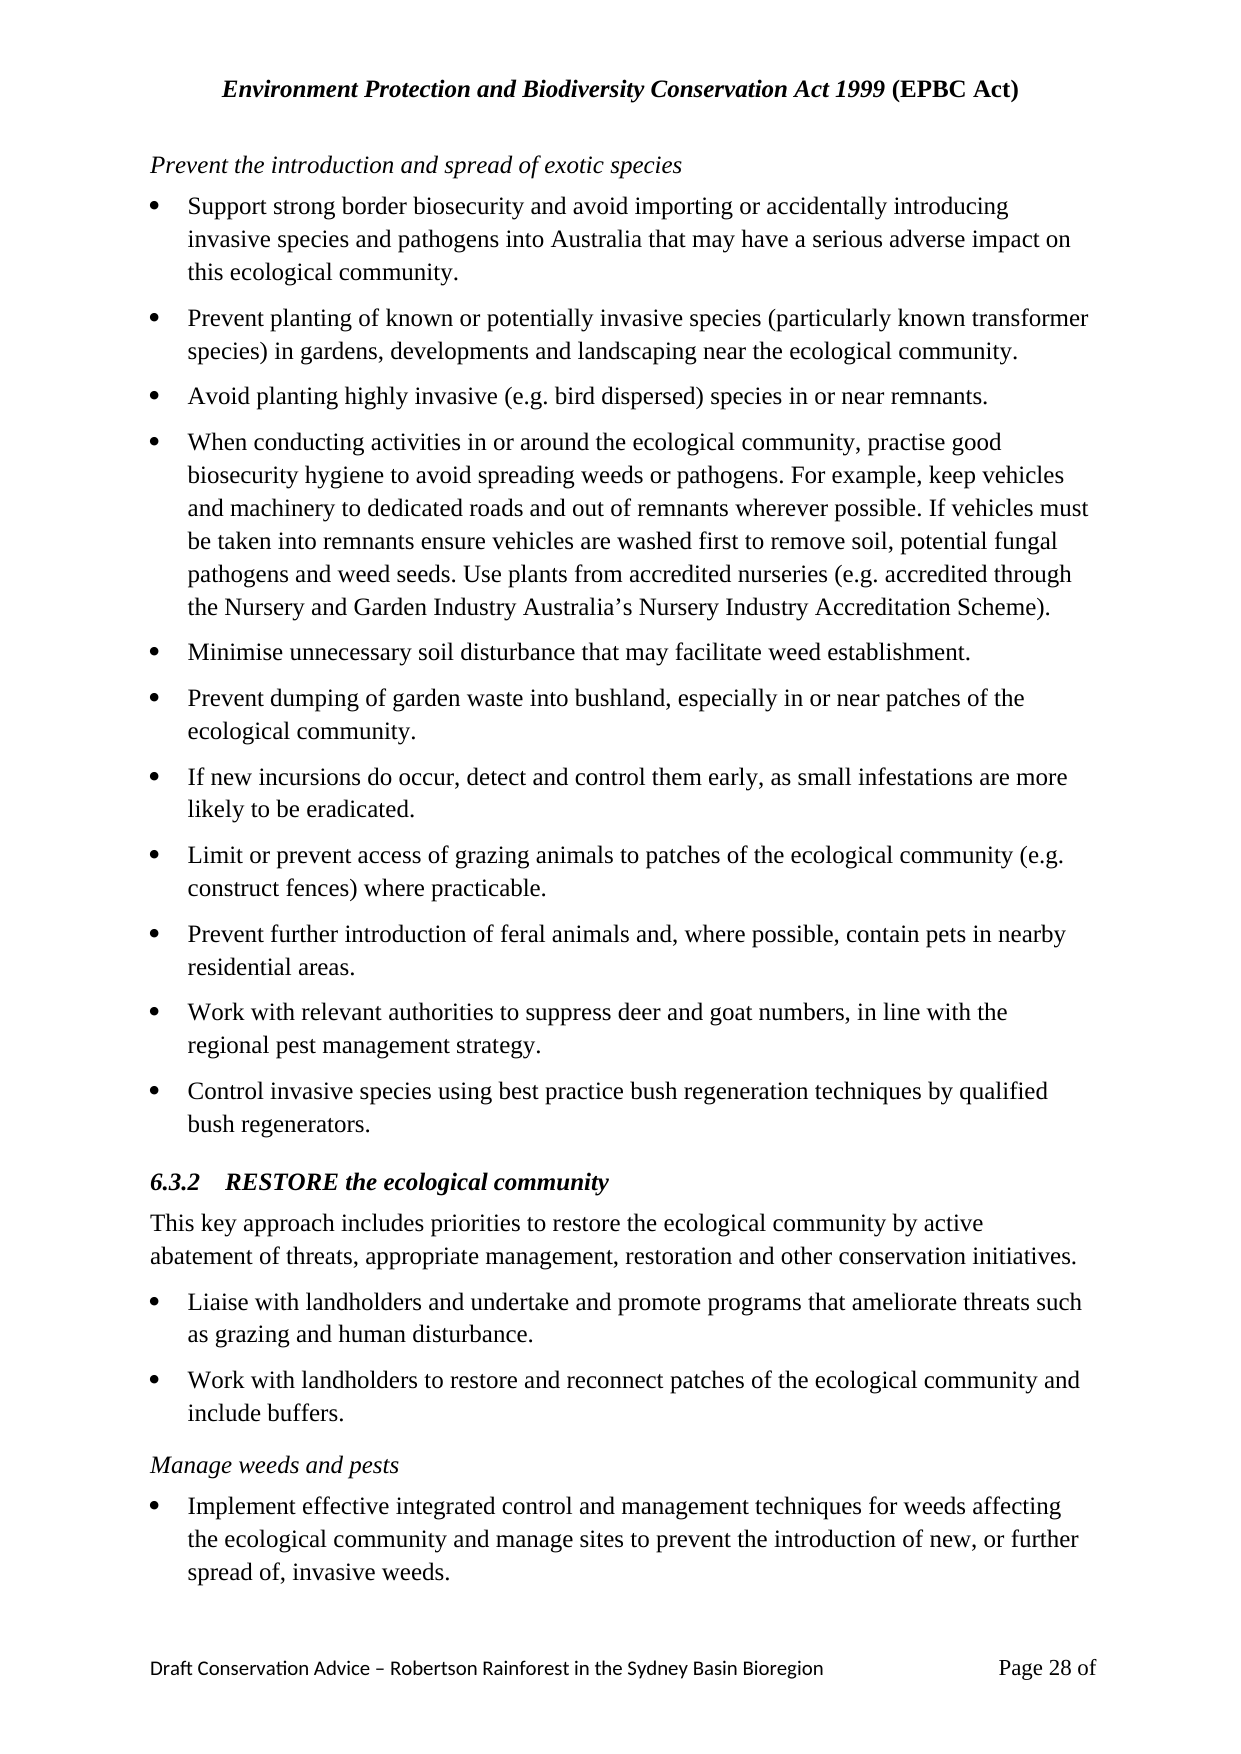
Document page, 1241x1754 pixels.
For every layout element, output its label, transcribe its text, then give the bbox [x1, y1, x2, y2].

list Limit or prevent access of grazing animals to patches of the ecological community (e.g. construct fences) where practicable. [150, 840, 1090, 902]
list Prevent further introduction of feral animals and, where possible, contain pets in nearby residential areas. [150, 919, 1090, 980]
list Liaise with landholders and undertake and promote programs that ameliorate threats such as grazing and human disturbance. [150, 1287, 1090, 1348]
list Avoid planting highly invasive (e.g. bird dispersed) species in or near remnants. [150, 381, 1090, 410]
list When conducting activities in or around the ecological community, practise good biosecurity hygiene to avoid spreading weeds or pathogens. For example, keep vehicles and machinery to dedicated roads and out of remnants wherever possible. If vehicles must be taken into remnants ensure vehicles are washed first to remove soil, potential fungal pathogens and weed seeds. Use plants from accredited nurseries (e.g. accredited through the Nursery and Garden Industry Australia’s Nursery Industry Accreditation Scheme). [150, 427, 1090, 621]
text This key approach includes priorities to restore the ecological community by active abatement of threats, appropriate management, restoration and other conservation initiatives. [150, 1208, 1090, 1270]
list Prevent planting of known or potentially invasive species (particularly known transformer species) in gardens, developments and landscaping near the ecological community. [150, 303, 1090, 364]
list Support strong border biosecurity and avoid importing or accidentally introducing invasive species and pathogens into Australia that may have a serious adverse impact on this ecological community. [150, 191, 1090, 286]
list Work with landholders to restore and reconnect patches of the ecological community and include buffers. [150, 1365, 1090, 1427]
subtitle Manage weeds and pests [150, 1450, 1090, 1479]
subtitle RESTORE the ecological community [150, 1167, 1090, 1196]
list Work with relevant authorities to suppress deer and goat numbers, in line with the regional pest management strategy. [150, 997, 1090, 1059]
list If new incursions do occur, detect and control them early, as small infestations are more likely to be eradicated. [150, 762, 1090, 823]
subtitle Prevent the introduction and spread of exotic species [150, 150, 1090, 179]
list Prevent dumping of garden waste into bushland, especially in or near patches of the ecological community. [150, 683, 1090, 745]
list Control invasive species using best practice bush regeneration techniques by qualified bush regenerators. [150, 1076, 1090, 1137]
list Implement effective integrated control and management techniques for weeds affecting the ecological community and manage sites to prevent the introduction of new, or further spread of, invasive weeds. [150, 1491, 1090, 1586]
list Minimise unnecessary soil disturbance that may facilitate weed establishment. [150, 637, 1090, 666]
